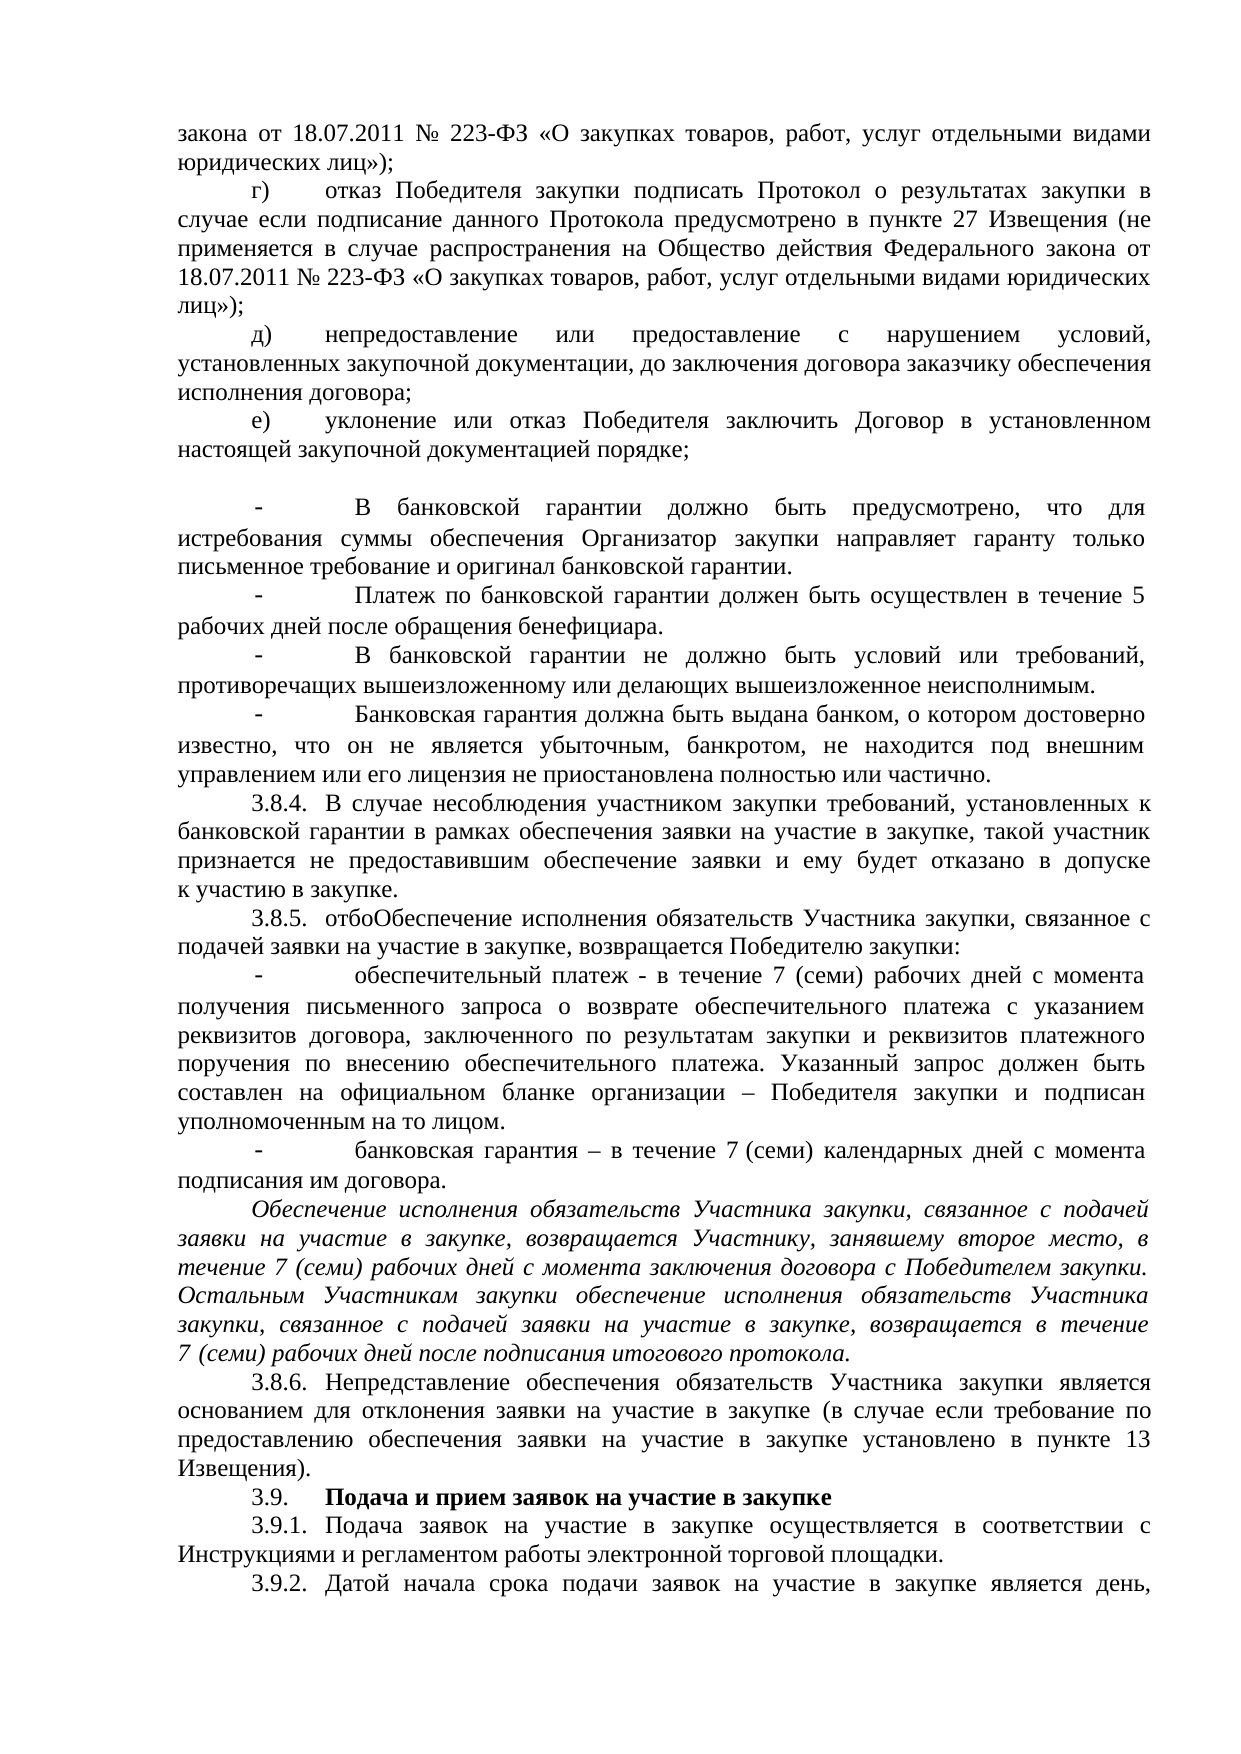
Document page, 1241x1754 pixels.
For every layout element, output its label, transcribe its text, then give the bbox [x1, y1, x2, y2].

list Подача заявок на участие в закупке осуществляется в соответствии с Инструкциями и регламентом работы электронной торговой площадки. [177, 1511, 1152, 1568]
list В банковской гарантии не должно быть условий или требований, противоречащих вышеизложенному или делающих вышеизложенное неисполнимым. [177, 640, 1146, 699]
list непредоставление или предоставление с нарушением условий, установленных закупочной документации, до заключения договора заказчику обеспечения исполнения договора; [177, 319, 1152, 406]
list Банковская гарантия должна быть выдана банком, о котором достоверно известно, что он не является убыточным, банкротом, не находится под внешним управлением или его лицензия не приостановлена полностью или частично. [177, 699, 1146, 788]
list Подача и прием заявок на участие в закупке [177, 1482, 1152, 1511]
list Платеж по банковской гарантии должен быть осуществлен в течение 5 рабочих дней после обращения бенефициара. [177, 580, 1146, 640]
list банковская гарантия – в течение 7 (семи) календарных дней с момента подписания им договора. [177, 1135, 1146, 1194]
list уклонение или отказ Победителя заключить Договор в установленном настоящей закупочной документацией порядке; [177, 406, 1152, 463]
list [177, 118, 1152, 176]
list отбоОбеспечение исполнения обязательств Участника закупки, связанное с подачей заявки на участие в закупке, возвращается Победителю закупки: [177, 903, 1152, 960]
list обеспечительный платеж - в течение 7 (семи) рабочих дней с момента получения письменного запроса о возврате обеспечительного платежа с указанием реквизитов договора, заключенного по результатам закупки и реквизитов платежного поручения по внесению обеспечительного платежа. Указанный запрос должен быть составлен на официальном бланке организации – Победителя закупки и подписан уполномоченным на то лицом. [177, 960, 1146, 1135]
list В банковской гарантии должно быть предусмотрено, что для истребования суммы обеспечения Организатор закупки направляет гаранту только письменное требование и оригинал банковской гарантии. [177, 492, 1146, 580]
list отказ Победителя закупки подписать Протокол о результатах закупки в случае если подписание данного Протокола предусмотрено в пункте 27 Извещения (не применяется в случае распространения на Общество действия Федерального закона от 18.07.2011 № 223-ФЗ «О закупках товаров, работ, услуг отдельными видами юридических лиц»); [177, 176, 1152, 319]
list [177, 1568, 1152, 1597]
text Обеспечение исполнения обязательств Участника закупки, связанное с подачей заявки на участие в закупке, возвращается Участнику, занявшему второе место, в течение 7 (семи) рабочих дней с момента заключения договора с Победителем закупки. Остальным Участникам закупки обеспечение исполнения обязательств Участника закупки, связанное с подачей заявки на участие в закупке, возвращается в течение 7 (семи) рабочих дней после подписания итогового протокола. [177, 1194, 1152, 1367]
list Непредставление обеспечения обязательств Участника закупки является основанием для отклонения заявки на участие в закупке (в случае если требование по предоставлению обеспечения заявки на участие в закупке установлено в пункте 13 Извещения). [177, 1367, 1152, 1482]
list В случае несоблюдения участником закупки требований, установленных к банковской гарантии в рамках обеспечения заявки на участие в закупке, такой участник признается не предоставившим обеспечение заявки и ему будет отказано в допуске к участию в закупке. [177, 788, 1152, 903]
